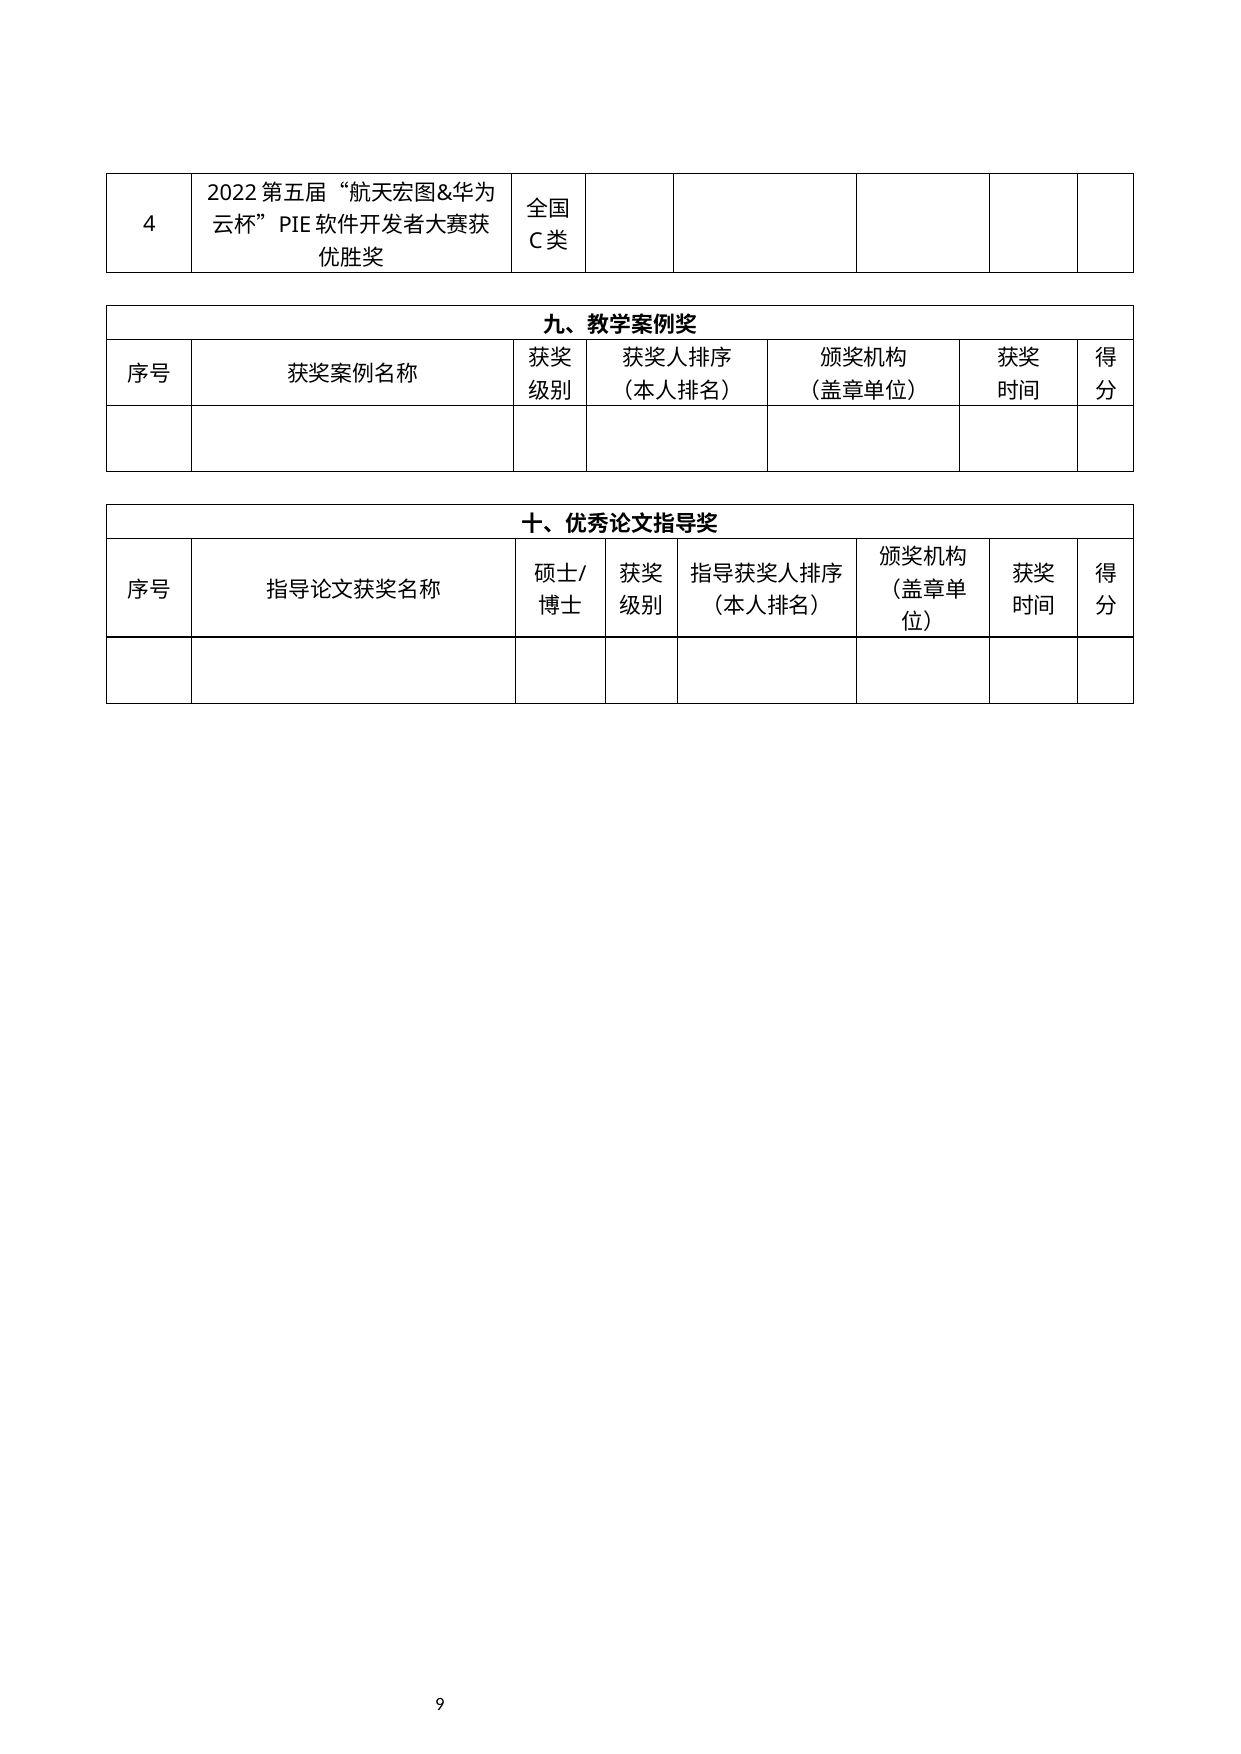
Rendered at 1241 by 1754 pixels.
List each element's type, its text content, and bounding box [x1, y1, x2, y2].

table_cell [107, 406, 191, 471]
table_cell [990, 638, 1077, 702]
table_cell 获奖案例名称 [192, 340, 513, 405]
table_cell 2022第五届“航天宏图&华为云杯”PIE软件开发者大赛获优胜奖 [192, 174, 511, 272]
table_header 九、教学案例奖 [107, 306, 1133, 339]
table_cell [768, 406, 959, 471]
table_cell [516, 638, 605, 702]
table_cell 全国C类 [512, 174, 585, 272]
table_cell [960, 406, 1077, 471]
table_cell 序号 [107, 340, 191, 405]
table_cell 指导论文获奖名称 [192, 539, 515, 636]
table_cell 获奖 级别 [606, 539, 677, 636]
table_cell [1078, 174, 1133, 272]
table_cell [1078, 638, 1133, 702]
table_cell [586, 174, 673, 272]
table_cell 得分 [1078, 340, 1133, 405]
table_cell 获奖 级别 [514, 340, 586, 405]
table_cell [192, 638, 515, 702]
table_cell [587, 406, 767, 471]
table_cell 序号 [107, 539, 191, 636]
table_cell 颁奖机构 （盖章单位） [768, 340, 959, 405]
table_cell [674, 174, 856, 272]
table_cell [107, 638, 191, 702]
table_cell 获奖人排序 （本人排名） [587, 340, 767, 405]
table_cell 获奖 时间 [990, 539, 1077, 636]
table_cell [857, 638, 989, 702]
table_cell 颁奖机构 （盖章单位） [857, 539, 989, 636]
table_cell 指导获奖人排序 （本人排名） [678, 539, 856, 636]
table_cell 得分 [1078, 539, 1133, 636]
table_cell [606, 638, 677, 702]
table_cell [514, 406, 586, 471]
table_cell [857, 174, 989, 272]
table_cell 4 [107, 174, 191, 272]
table_cell 硕士/博士 [516, 539, 605, 636]
table_header 十、优秀论文指导奖 [107, 505, 1133, 538]
table_cell [192, 406, 513, 471]
table_cell [990, 174, 1077, 272]
table_cell 获奖 时间 [960, 340, 1077, 405]
table_cell [1078, 406, 1133, 471]
table_cell [678, 638, 856, 702]
